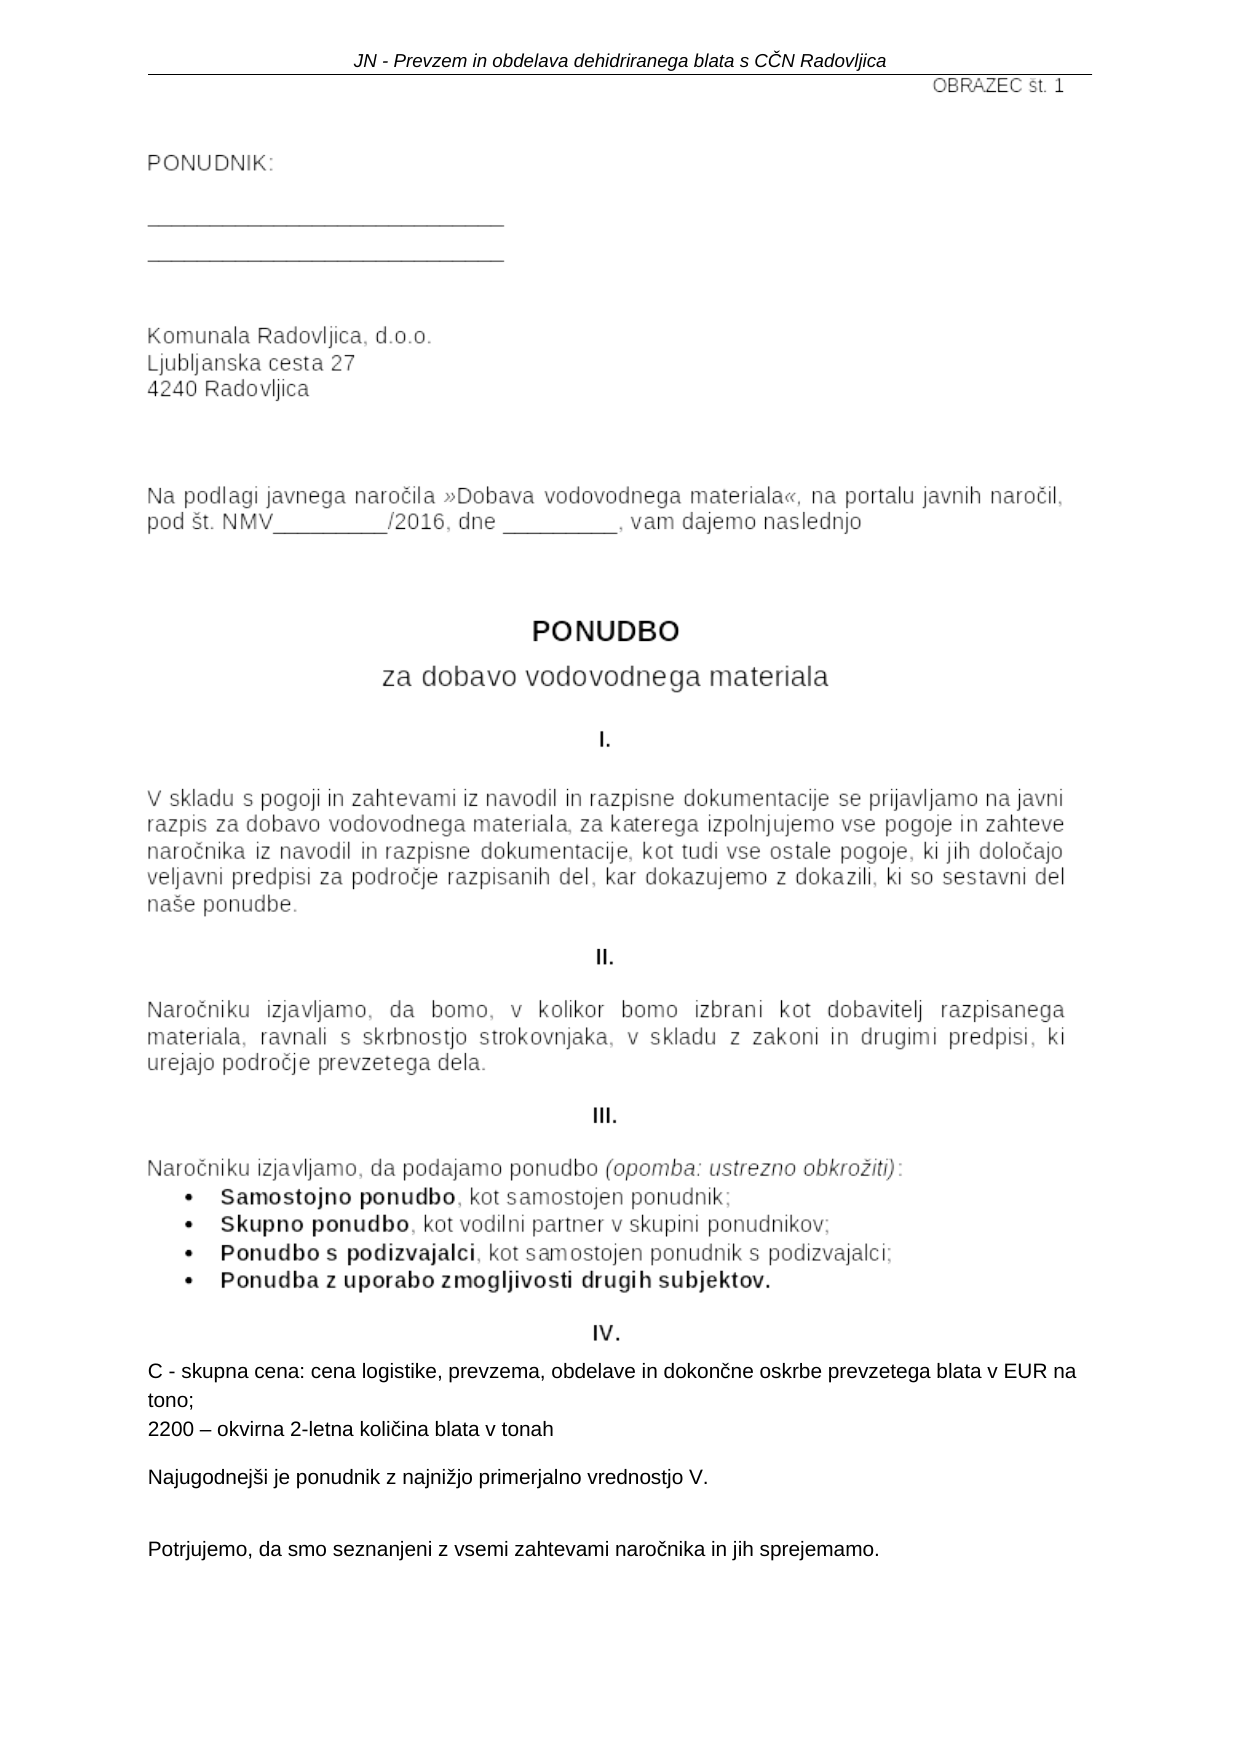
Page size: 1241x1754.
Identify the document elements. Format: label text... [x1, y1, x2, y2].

text Potrjujemo, da smo seznanjeni z vsemi zahtevami naročnika in jih sprejemamo. [148, 1537, 1092, 1561]
text 2200 – okvirna 2-letna količina blata v tonah [148, 1412, 1092, 1441]
text C - skupna cena: cena logistike, prevzema, obdelave in dokončne oskrbe prevzetega blata v EUR na tono; [148, 1353, 1092, 1412]
text Najugodnejši je ponudnik z najnižjo primerjalno vrednostjo V. [148, 1465, 1092, 1489]
